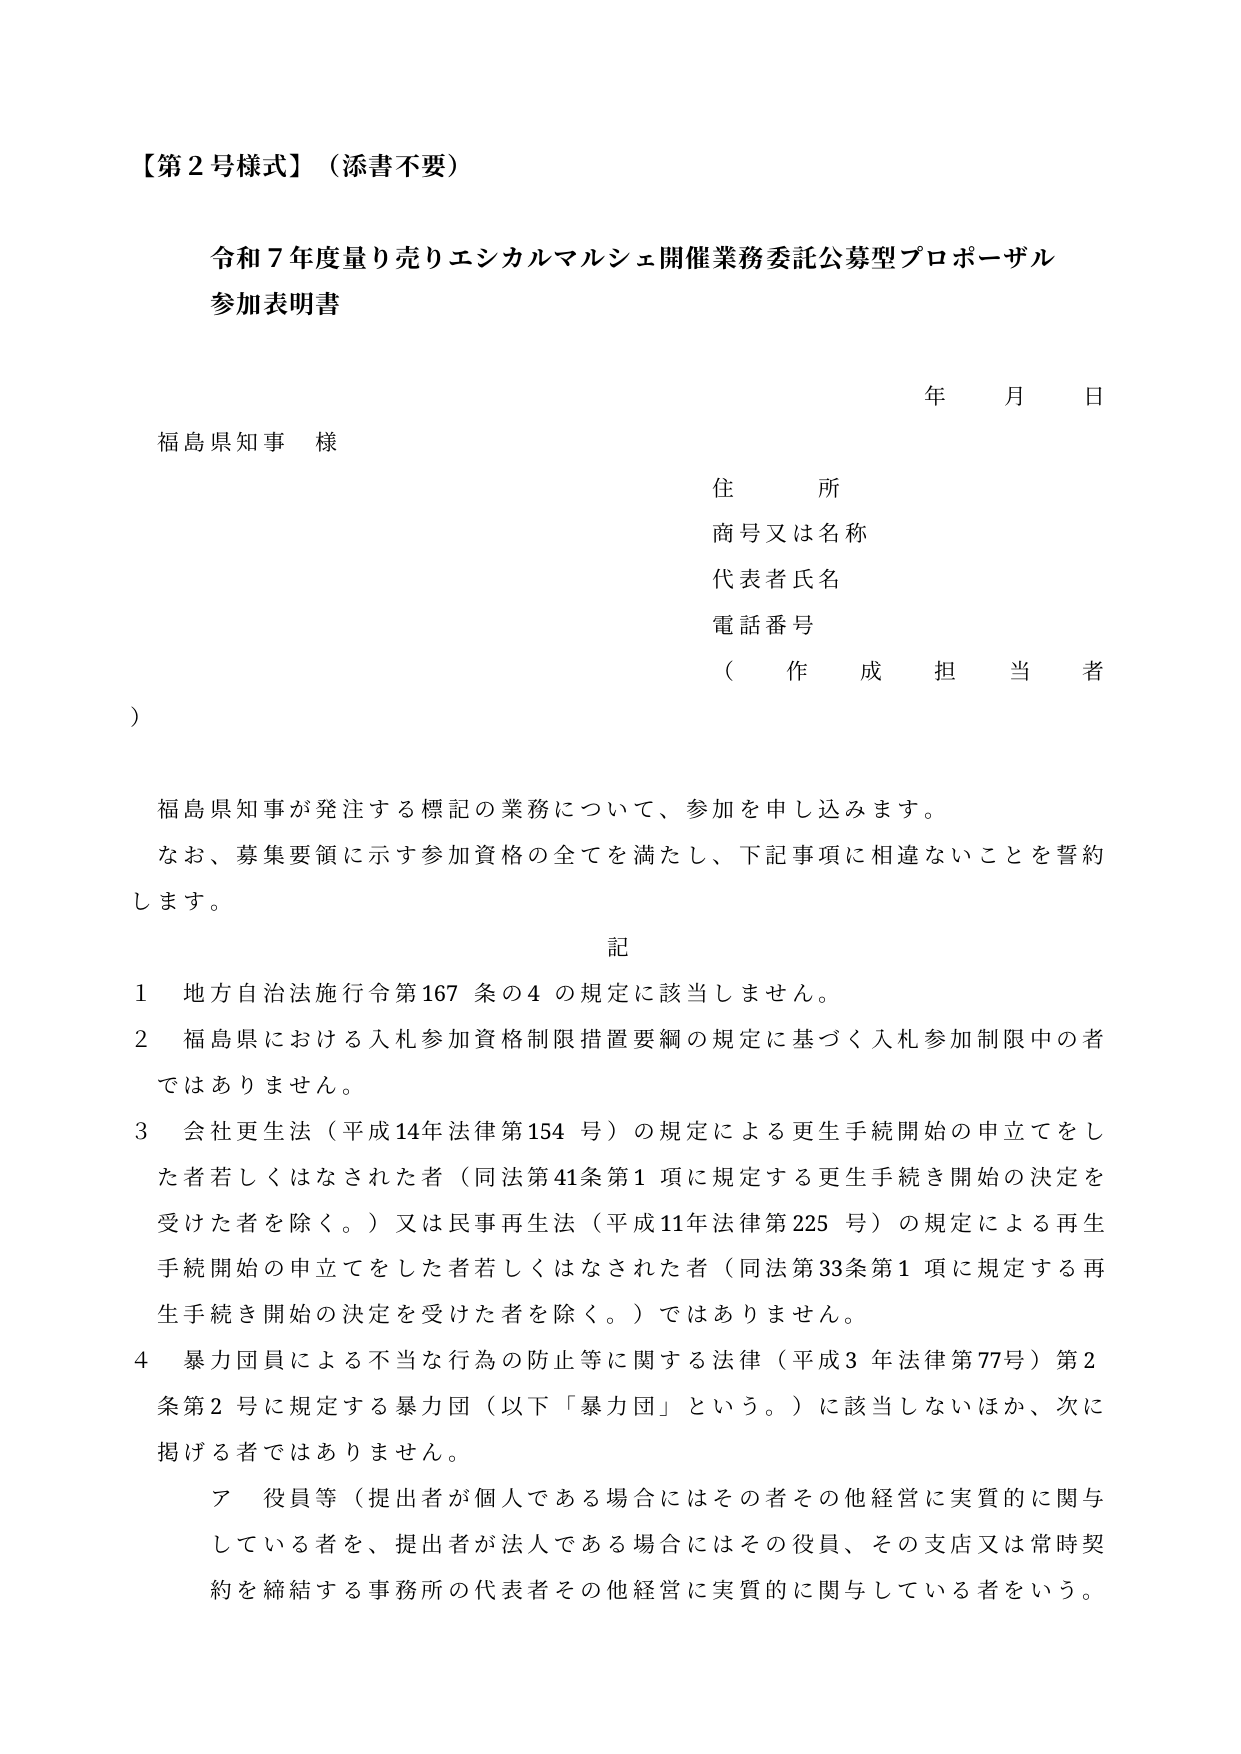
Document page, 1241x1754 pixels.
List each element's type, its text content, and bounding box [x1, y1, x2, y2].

text 代表者氏名 [131, 555, 1109, 601]
text ２ 福島県における入札参加資格制限措置要綱の規定に基づく入札参加制限中の者ではありません。 [131, 1015, 1109, 1107]
text 年 月 日 [131, 372, 1109, 418]
subtitle 記 [131, 923, 1109, 969]
text １ 地方自治法施行令第167条の4の規定に該当しません。 [131, 969, 1109, 1015]
text 商号又は名称 [131, 509, 1109, 555]
text 住 所 [131, 463, 1109, 509]
text 【第２号様式】（添書不要） [131, 142, 1109, 188]
text 福島県知事 様 [131, 418, 1109, 463]
text （作成担当者 ） [131, 647, 1109, 739]
text 令和７年度量り売りエシカルマルシェ開催業務委託公募型プロポーザル [131, 234, 1109, 280]
text 参加表明書 [131, 280, 1109, 326]
text 福島県知事が発注する標記の業務について、参加を申し込みます。 [131, 785, 1109, 831]
text ４ 暴力団員による不当な行為の防止等に関する法律（平成3年法律第77号）第2条第2号に規定する暴力団（以下「暴力団」という。）に該当しないほか、次に掲げる者ではありません。 [131, 1336, 1109, 1474]
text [184, 1474, 1109, 1612]
text ３ 会社更生法（平成14年法律第154号）の規定による更生手続開始の申立てをした者若しくはなされた者（同法第41条第1項に規定する更生手続き開始の決定を受けた者を除く。）又は民事再生法（平成11年法律第225号）の規定による再生手続開始の申立てをした者若しくはなされた者（同法第33条第1項に規定する再生手続き開始の決定を受けた者を除く。）ではありません。 [131, 1107, 1109, 1336]
text 電話番号 [131, 601, 1109, 647]
text なお、募集要領に示す参加資格の全てを満たし、下記事項に相違ないことを誓約します。 [131, 831, 1109, 923]
